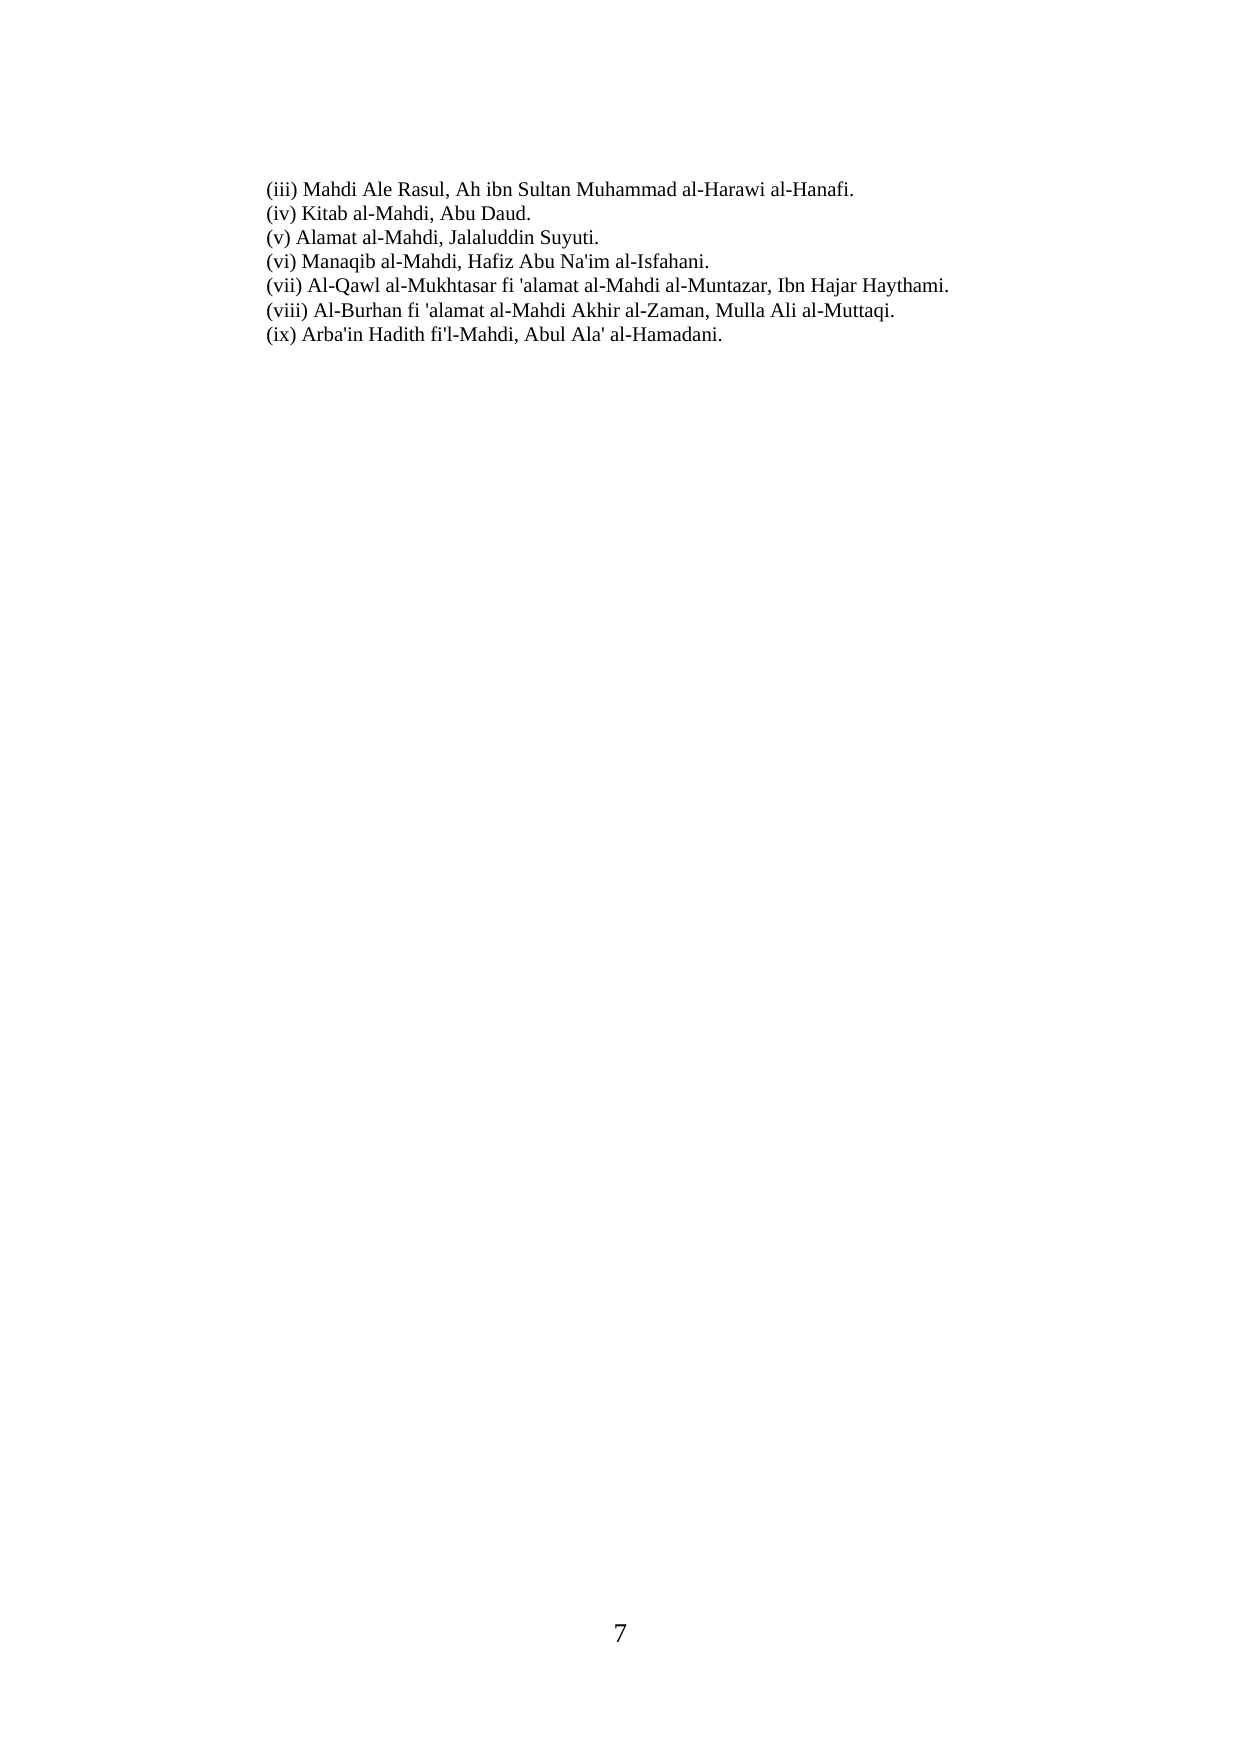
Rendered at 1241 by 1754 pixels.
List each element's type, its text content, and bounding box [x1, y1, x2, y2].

text (iv) Kitab al-Mahdi, Abu Daud. [236, 201, 1004, 225]
text (vii) Al-Qawl al-Mukhtasar fi 'alamat al-Mahdi al-Muntazar, Ibn Hajar Haythami. [236, 273, 1004, 297]
text (viii) Al-Burhan fi 'alamat al-Mahdi Akhir al-Zaman, Mulla Ali al-Muttaqi. [236, 297, 1004, 322]
text (v) Alamat al-Mahdi, Jalaluddin Suyuti. [236, 225, 1004, 249]
text (vi) Manaqib al-Mahdi, Hafiz Abu Na'im al-Isfahani. [236, 249, 1004, 273]
text (ix) Arba'in Hadith fi'l-Mahdi, Abul Ala' al-Hamadani. [236, 322, 1004, 346]
text (iii) Mahdi Ale Rasul, Ah ibn Sultan Muhammad al-Harawi al-Hanafi. [236, 177, 1004, 201]
